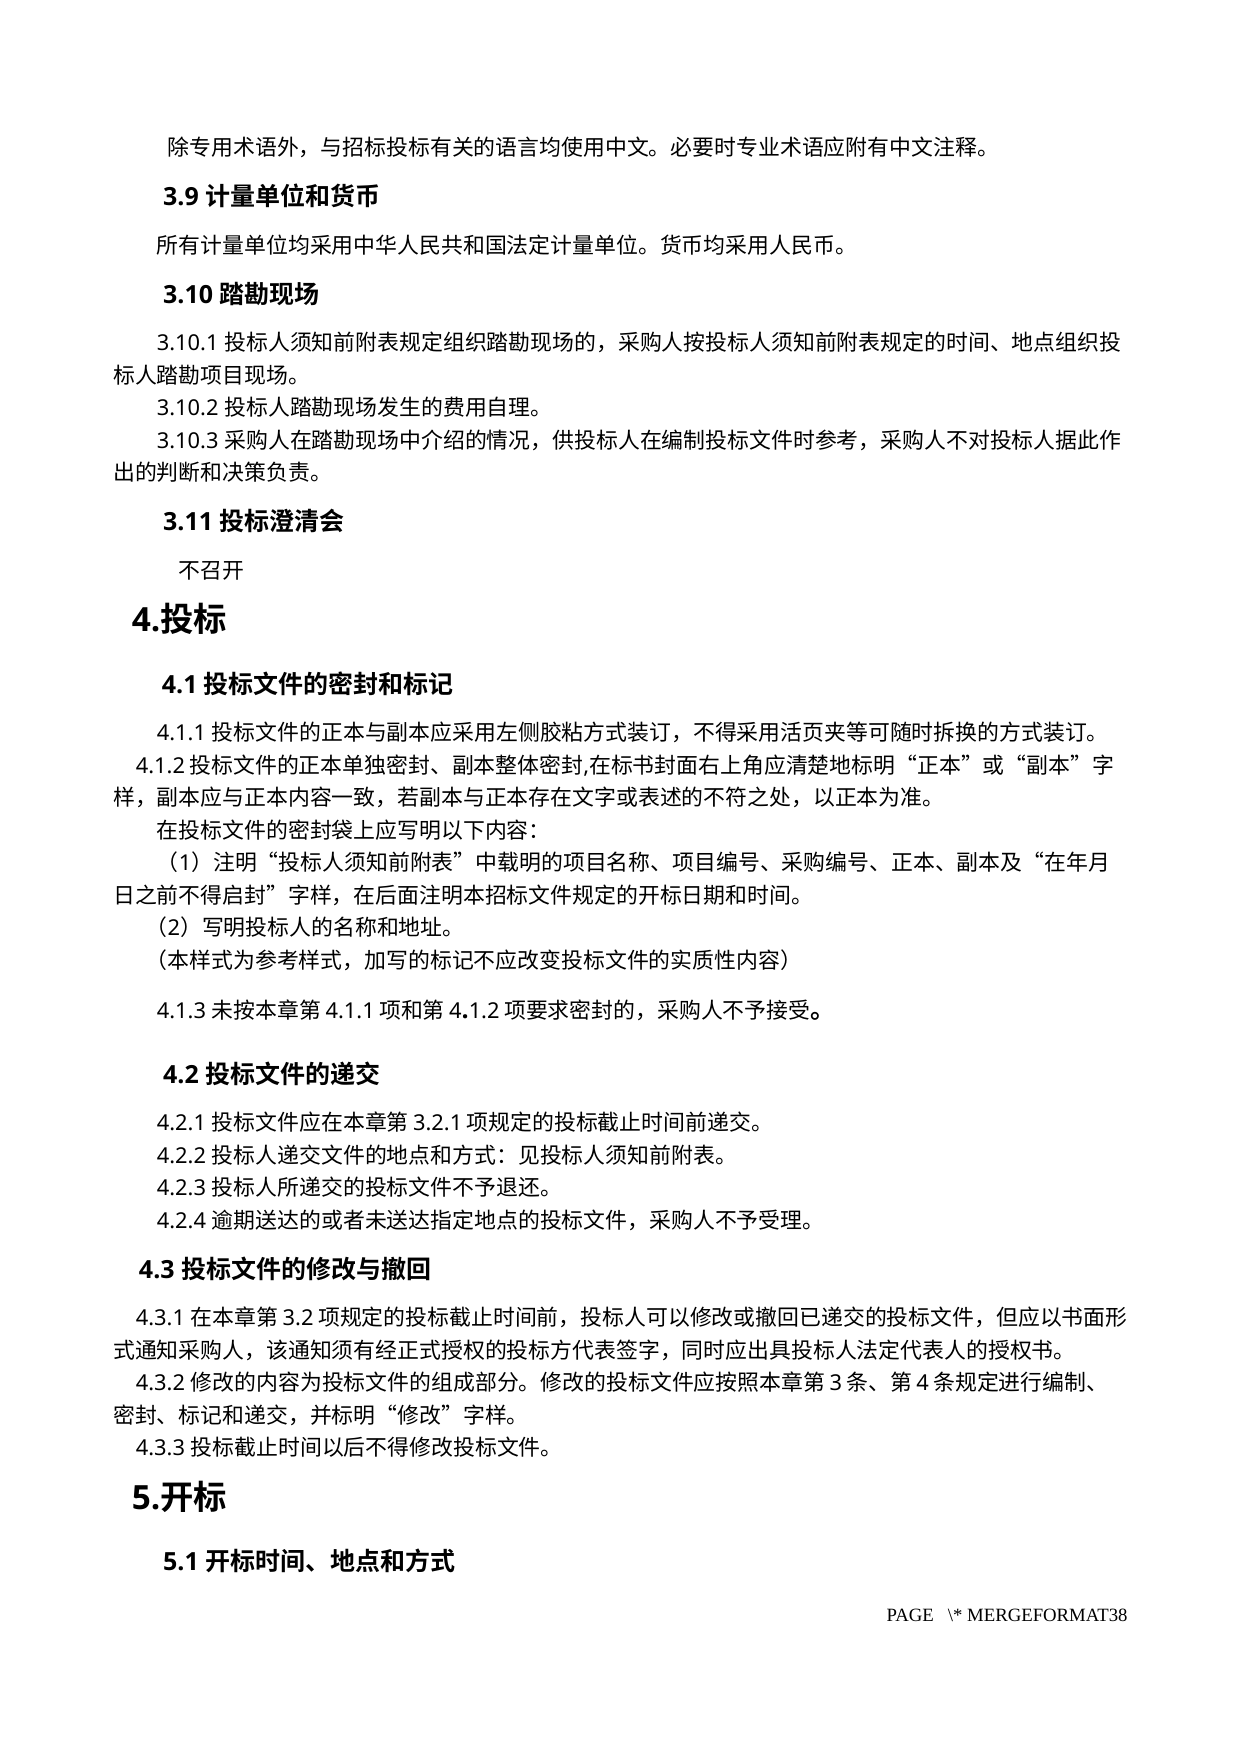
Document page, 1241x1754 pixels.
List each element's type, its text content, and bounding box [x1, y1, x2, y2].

text 4.1.1 投标文件的正本与副本应采用左侧胶粘方式装订，不得采用活页夹等可随时拆换的方式装订。 [113, 715, 1127, 747]
text 4.3 投标文件的修改与撤回 [113, 1235, 1127, 1300]
text 4.2.4 逾期送达的或者未送达指定地点的投标文件，采购人不予受理。 [113, 1202, 1127, 1235]
text 4.2 投标文件的递交 [113, 1040, 1127, 1105]
text （1）注明“投标人须知前附表”中载明的项目名称、项目编号、采购编号、正本、副本及“在年月日之前不得启封”字样，在后面注明本招标文件规定的开标日期和时间。 [113, 845, 1127, 910]
text 3.10 踏勘现场 [113, 260, 1127, 325]
text 4.1.3 未按本章第4.1.1项和第4.1.2项要求密封的，采购人不予接受。 [113, 975, 1127, 1040]
text 4.2.2 投标人递交文件的地点和方式：见投标人须知前附表。 [113, 1137, 1127, 1170]
text 4.1.2投标文件的正本单独密封、副本整体密封,在标书封面右上角应清楚地标明“正本”或“副本”字样，副本应与正本内容一致，若副本与正本存在文字或表述的不符之处，以正本为准。 [113, 747, 1127, 812]
text 除专用术语外，与招标投标有关的语言均使用中文。必要时专业术语应附有中文注释。 [113, 130, 1127, 162]
text 4.2.3 投标人所递交的投标文件不予退还。 [113, 1170, 1127, 1202]
text 所有计量单位均采用中华人民共和国法定计量单位。货币均采用人民币。 [113, 227, 1127, 260]
text 3.9 计量单位和货币 [113, 162, 1127, 227]
text 不召开 [113, 552, 1127, 585]
text 4.3.1 在本章第3.2项规定的投标截止时间前，投标人可以修改或撤回已递交的投标文件，但应以书面形式通知采购人，该通知须有经正式授权的投标方代表签字，同时应出具投标人法定代表人的授权书。 [113, 1300, 1127, 1365]
text 3.11 投标澄清会 [113, 487, 1127, 552]
text 4.3.2 修改的内容为投标文件的组成部分。修改的投标文件应按照本章第3条、第4条规定进行编制、密封、标记和递交，并标明“修改”字样。 [113, 1365, 1127, 1430]
text 在投标文件的密封袋上应写明以下内容： [113, 812, 1127, 845]
subtitle 4.1 投标文件的密封和标记 [162, 650, 1127, 715]
text 3.10.3 采购人在踏勘现场中介绍的情况，供投标人在编制投标文件时参考，采购人不对投标人据此作出的判断和决策负责。 [113, 422, 1127, 487]
text 3.10.1 投标人须知前附表规定组织踏勘现场的，采购人按投标人须知前附表规定的时间、地点组织投标人踏勘项目现场。 [113, 325, 1127, 390]
text 4.2.1 投标文件应在本章第3.2.1项规定的投标截止时间前递交。 [113, 1105, 1127, 1137]
text （本样式为参考样式，加写的标记不应改变投标文件的实质性内容） [113, 942, 1127, 975]
text （2）写明投标人的名称和地址。 [113, 910, 1127, 942]
text 5.1 开标时间、地点和方式 [113, 1527, 1127, 1592]
text 4.3.3 投标截止时间以后不得修改投标文件。 [113, 1430, 1127, 1462]
text 3.10.2 投标人踏勘现场发生的费用自理。 [113, 390, 1127, 422]
subtitle 开标 [132, 1462, 1127, 1527]
subtitle 投标 [132, 585, 1127, 650]
